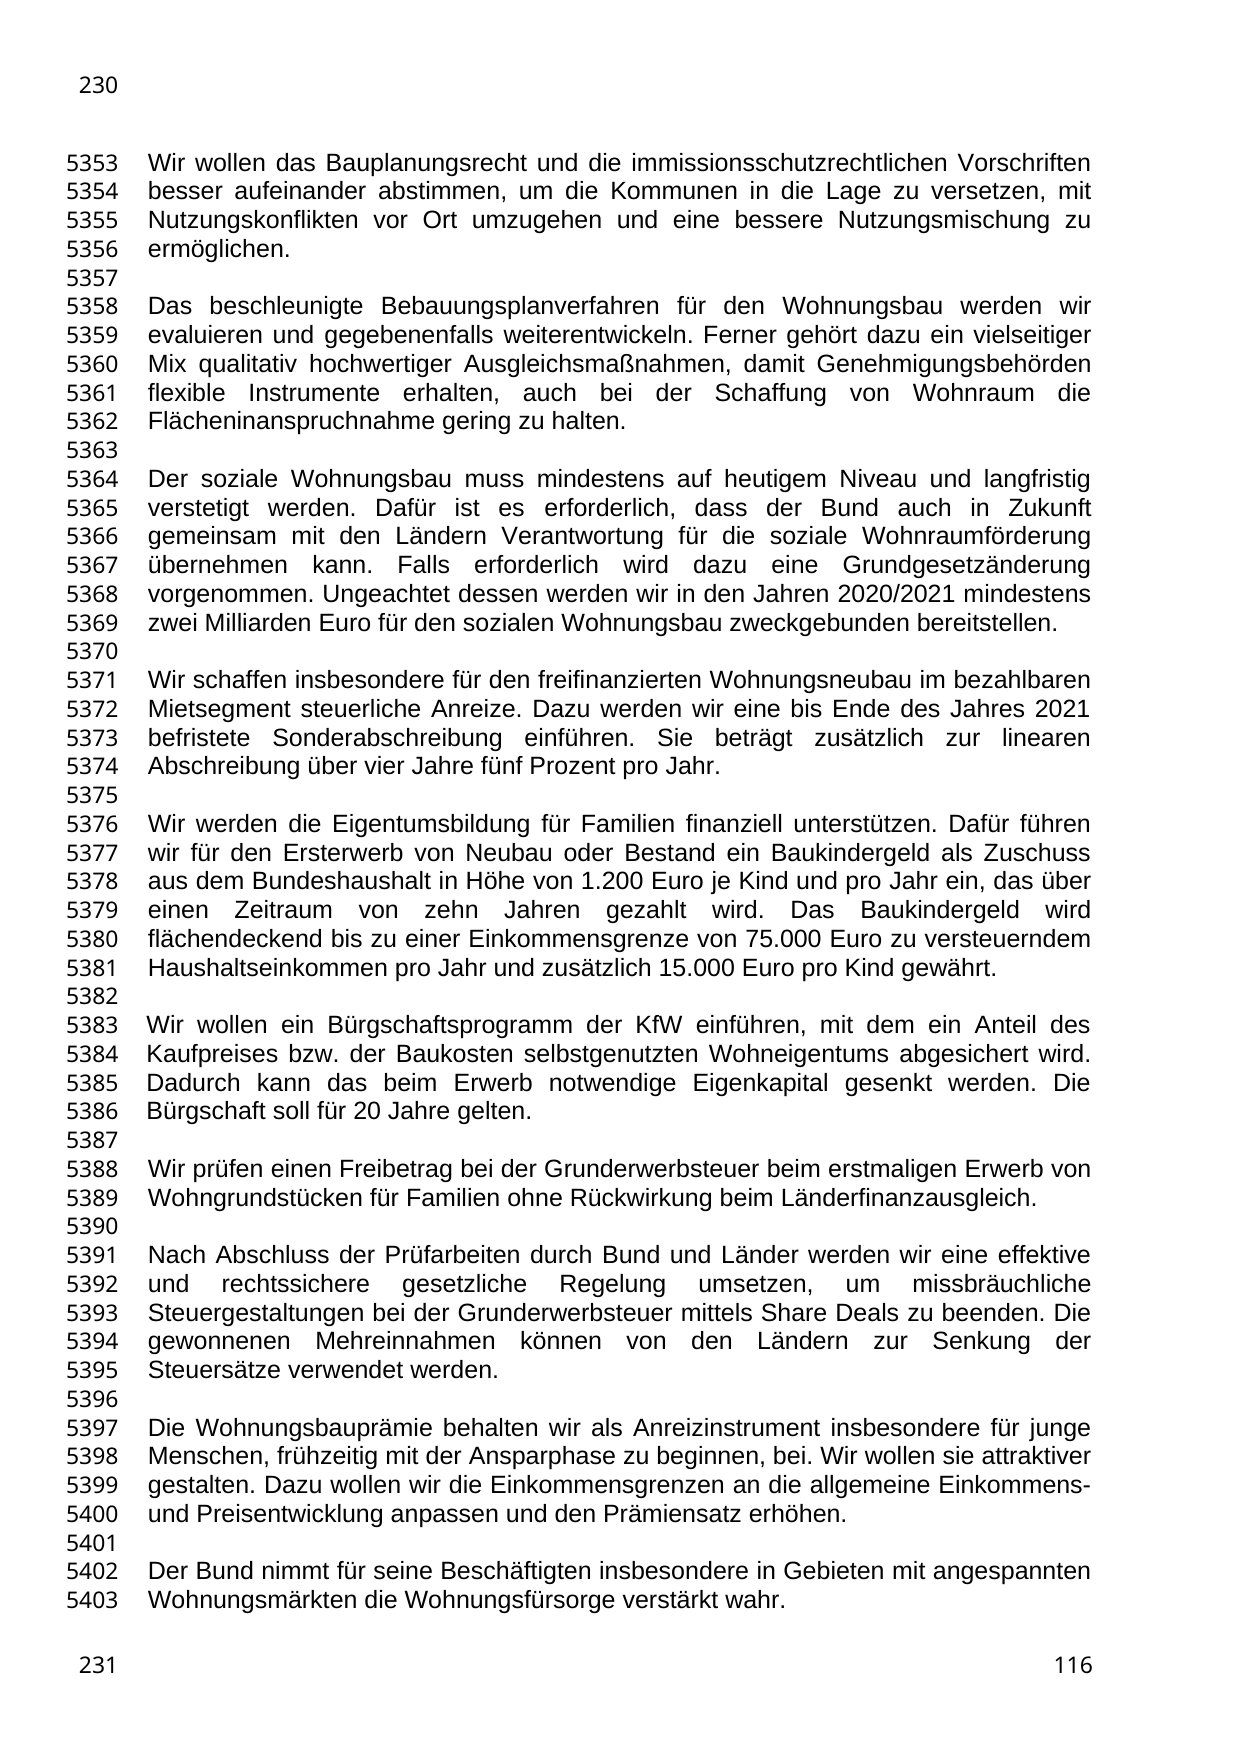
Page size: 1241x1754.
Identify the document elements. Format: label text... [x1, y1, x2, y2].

text Der Bund nimmt für seine Beschäftigten insbesondere in Gebieten mit angespannten Wohnungsmärkten die Wohnungsfürsorge verstärkt wahr. [148, 1556, 1093, 1614]
text Wir wollen das Bauplanungsrecht und die immissionsschutzrechtlichen Vorschriften besser aufeinander abstimmen, um die Kommunen in die Lage zu versetzen, mit Nutzungskonflikten vor Ort umzugehen und eine bessere Nutzungsmischung zu ermöglichen. [148, 148, 1093, 263]
text Die Wohnungsbauprämie behalten wir als Anreizinstrument insbesondere für junge Menschen, frühzeitig mit der Ansparphase zu beginnen, bei. Wir wollen sie attraktiver gestalten. Dazu wollen wir die Einkommensgrenzen an die allgemeine Einkommens- und Preisentwicklung anpassen und den Prämiensatz erhöhen. [148, 1413, 1093, 1528]
text Wir schaffen insbesondere für den freifinanzierten Wohnungsneubau im bezahlbaren Mietsegment steuerliche Anreize. Dazu werden wir eine bis Ende des Jahres 2021 befristete Sonderabschreibung einführen. Sie beträgt zusätzlich zur linearen Abschreibung über vier Jahre fünf Prozent pro Jahr. [148, 665, 1093, 780]
text Wir wollen ein Bürgschaftsprogramm der KfW einführen, mit dem ein Anteil des Kaufpreises bzw. der Baukosten selbstgenutzten Wohneigentums‎ abgesichert wird. Dadurch kann das beim Erwerb notwendige Eigenkapital gesenkt werden. Die Bürgschaft soll für 20 Jahre gelten. [146, 1010, 1093, 1125]
text Wir prüfen einen Freibetrag bei der Grunderwerbsteuer beim erstmaligen Erwerb von Wohngrundstücken für Familien ohne Rückwirkung beim Länderfinanzausgleich. [148, 1154, 1093, 1211]
text Der soziale Wohnungsbau muss mindestens auf heutigem Niveau und langfristig verstetigt werden. Dafür ist es erforderlich, dass der Bund auch in Zukunft gemeinsam mit den Ländern Verantwortung für die soziale Wohnraumförderung übernehmen kann. Falls erforderlich wird dazu eine Grundgesetzänderung vorgenommen. Ungeachtet dessen werden wir in den Jahren 2020/2021 mindestens zwei Milliarden Euro für den sozialen Wohnungsbau zweckgebunden bereitstellen. [148, 464, 1093, 636]
text Wir werden die Eigentumsbildung für Familien finanziell unterstützen. Dafür führen wir für den Ersterwerb von Neubau oder Bestand ein Baukindergeld als Zuschuss aus dem Bundeshaushalt in Höhe von 1.200 Euro je Kind und pro Jahr ein, das über einen Zeitraum von zehn Jahren gezahlt wird. Das Baukindergeld wird flächendeckend bis zu einer Einkommensgrenze von 75.000 Euro zu versteuerndem Haushaltseinkommen pro Jahr und zusätzlich 15.000 Euro pro Kind gewährt. [148, 809, 1093, 981]
text Nach Abschluss der Prüfarbeiten durch Bund und Länder werden wir eine effektive und rechtssichere gesetzliche Regelung umsetzen, um missbräuchliche Steuergestaltungen bei der Grunderwerbsteuer mittels Share Deals zu beenden. Die gewonnenen Mehreinnahmen können von den Ländern zur Senkung der Steuersätze verwendet werden. [148, 1240, 1093, 1384]
text Das beschleunigte Bebauungsplanverfahren für den Wohnungsbau werden wir evaluieren und gegebenenfalls weiterentwickeln. Ferner gehört dazu ein vielseitiger Mix qualitativ hochwertiger Ausgleichsmaßnahmen, damit Genehmigungsbehörden flexible Instrumente erhalten, auch bei der Schaffung von Wohnraum die Flächeninanspruchnahme gering zu halten. [148, 291, 1093, 435]
